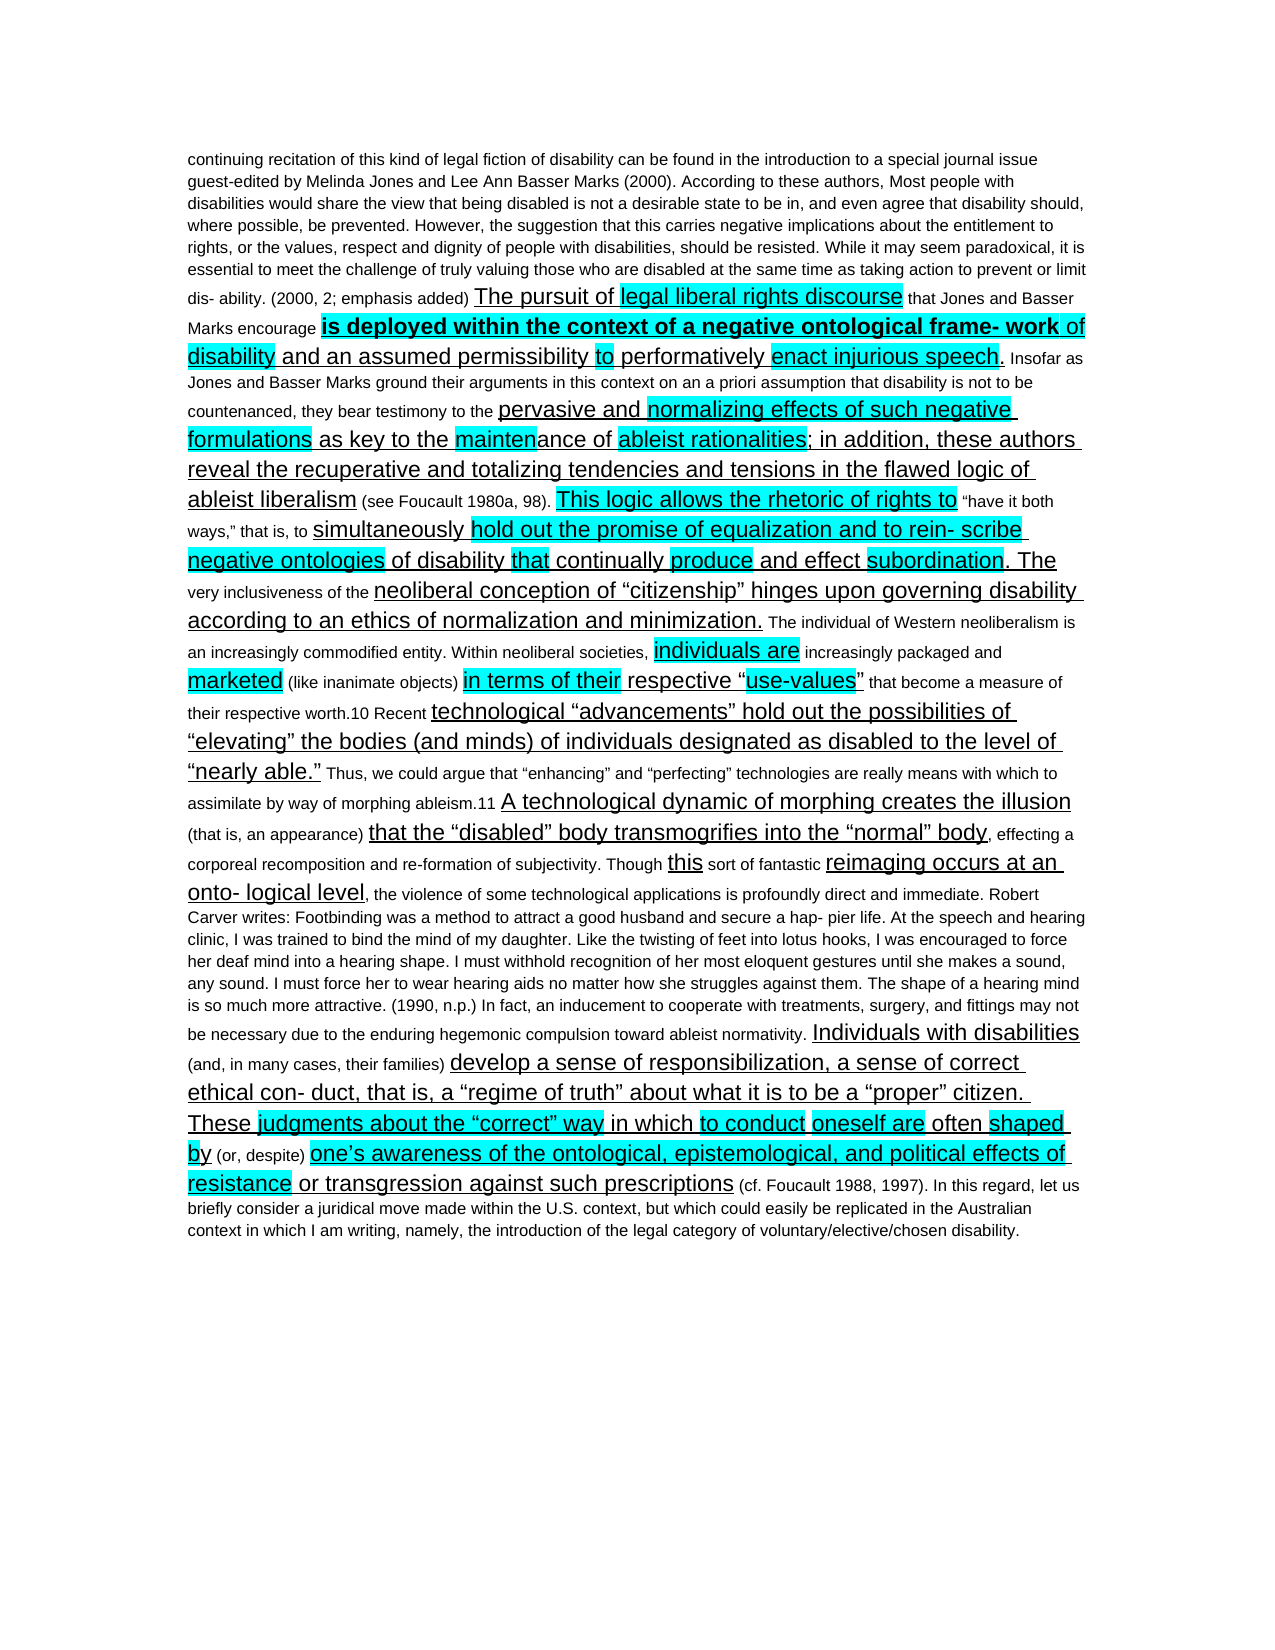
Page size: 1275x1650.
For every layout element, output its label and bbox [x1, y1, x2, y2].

text [187, 150, 1087, 1240]
